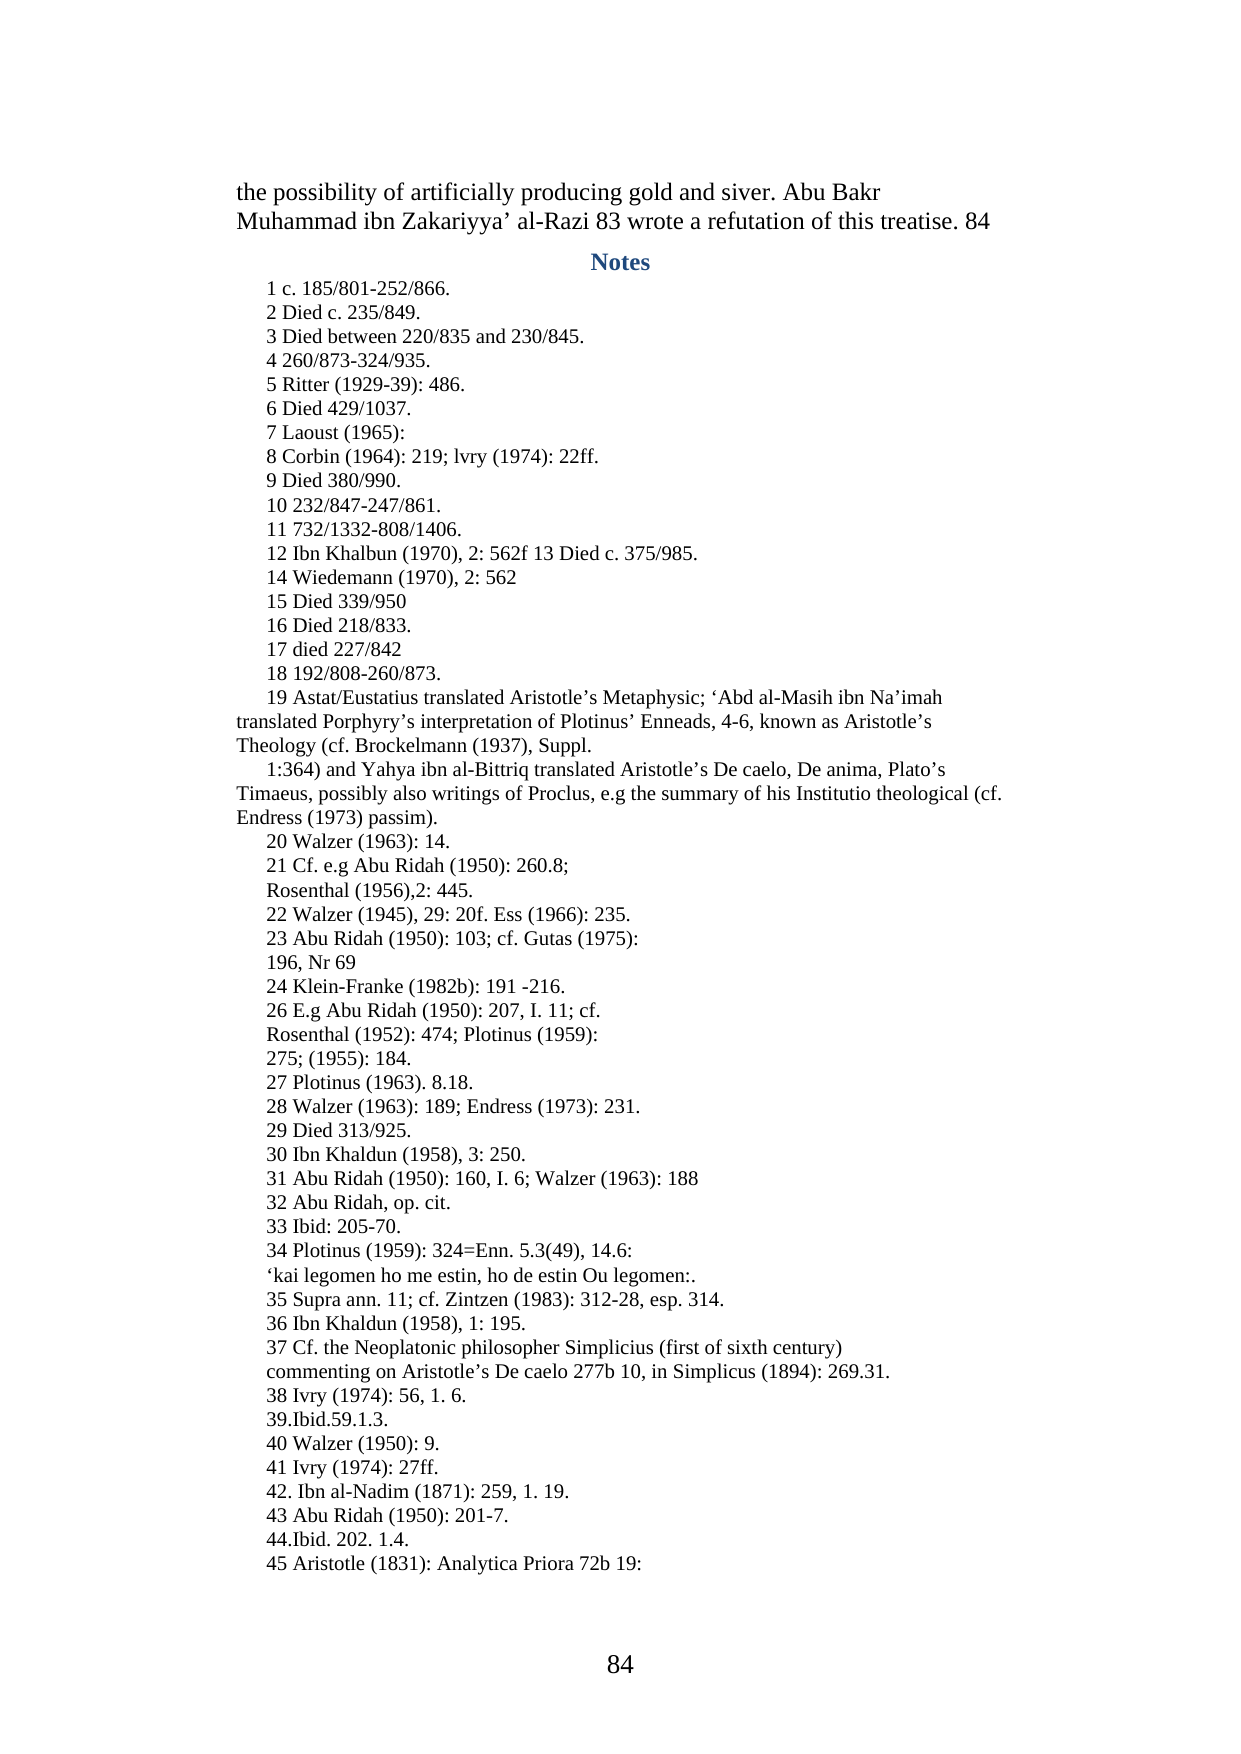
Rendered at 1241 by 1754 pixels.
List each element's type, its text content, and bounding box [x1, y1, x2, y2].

text 196, Nr 69 [236, 950, 1004, 974]
text 24 Klein-Franke (1982b): 191 -216. [236, 974, 1004, 998]
text 33 Ibid: 205-70. [236, 1214, 1004, 1238]
text 41 Ivry (1974): 27ff. [236, 1455, 1004, 1479]
text 35 Supra ann. 11; cf. Zintzen (1983): 312-28, esp. 314. [236, 1287, 1004, 1311]
text 27 Plotinus (1963). 8.18. [236, 1070, 1004, 1094]
text 45 Aristotle (1831): Analytica Priora 72b 19: [236, 1551, 1004, 1575]
text 2 Died c. 235/849. [236, 300, 1004, 324]
text 19 Astat/Eustatius translated Aristotle’s Metaphysic; ‘Abd al-Masih ibn Na’imah translated Porphyry’s interpretation of Plotinus’ Enneads, 4-6, known as Aristotle’s Theology (cf. Brockelmann (1937), Suppl. [236, 685, 1004, 757]
text commenting on Aristotle’s De caelo 277b 10, in Simplicus (1894): 269.31. [236, 1359, 1004, 1383]
text 7 Laoust (1965): [236, 420, 1004, 444]
text 20 Walzer (1963): 14. [236, 829, 1004, 853]
text 43 Abu Ridah (1950): 201-7. [236, 1503, 1004, 1527]
text 21 Cf. e.g Abu Ridah (1950): 260.8; [236, 853, 1004, 877]
text 16 Died 218/833. [236, 613, 1004, 637]
text 8 Corbin (1964): 219; lvry (1974): 22ff. [236, 444, 1004, 468]
text 40 Walzer (1950): 9. [236, 1431, 1004, 1455]
text ‘kai legomen ho me estin, ho de estin Ou legomen:. [236, 1262, 1004, 1287]
text 32 Abu Ridah, op. cit. [236, 1190, 1004, 1214]
text 34 Plotinus (1959): 324=Enn. 5.3(49), 14.6: [236, 1238, 1004, 1262]
text 275; (1955): 184. [236, 1046, 1004, 1070]
text 6 Died 429/1037. [236, 396, 1004, 420]
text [236, 177, 1004, 235]
text 31 Abu Ridah (1950): 160, I. 6; Walzer (1963): 188 [236, 1166, 1004, 1190]
text 39.Ibid.59.1.3. [236, 1407, 1004, 1431]
text 42. Ibn al-Nadim (1871): 259, 1. 19. [236, 1479, 1004, 1503]
text 9 Died 380/990. [236, 468, 1004, 492]
text 10 232/847-247/861. [236, 492, 1004, 517]
text 36 Ibn Khaldun (1958), 1: 195. [236, 1311, 1004, 1335]
text 15 Died 339/950 [236, 589, 1004, 613]
text 4 260/873-324/935. [236, 348, 1004, 372]
text 5 Ritter (1929-39): 486. [236, 372, 1004, 396]
text 17 died 227/842 [236, 637, 1004, 661]
text 12 Ibn Khalbun (1970), 2: 562f 13 Died c. 375/985. [236, 541, 1004, 565]
text 11 732/1332-808/1406. [236, 517, 1004, 541]
text 28 Walzer (1963): 189; Endress (1973): 231. [236, 1094, 1004, 1118]
text 14 Wiedemann (1970), 2: 562 [236, 565, 1004, 589]
text 23 Abu Ridah (1950): 103; cf. Gutas (1975): [236, 926, 1004, 950]
text Rosenthal (1956),2: 445. [236, 877, 1004, 902]
text Rosenthal (1952): 474; Plotinus (1959): [236, 1022, 1004, 1046]
text 26 E.g Abu Ridah (1950): 207, I. 11; cf. [236, 998, 1004, 1022]
text 44.Ibid. 202. 1.4. [236, 1527, 1004, 1551]
text 29 Died 313/925. [236, 1118, 1004, 1142]
text 22 Walzer (1945), 29: 20f. Ess (1966): 235. [236, 902, 1004, 926]
text 38 Ivry (1974): 56, 1. 6. [236, 1383, 1004, 1407]
text 30 Ibn Khaldun (1958), 3: 250. [236, 1142, 1004, 1166]
text 1 c. 185/801-252/866. [236, 276, 1004, 300]
text 1:364) and Yahya ibn al-Bittriq translated Aristotle’s De caelo, De anima, Plato’s Timaeus, possibly also writings of Proclus, e.g the summary of his Institutio theological (cf. Endress (1973) passim). [236, 757, 1004, 829]
text 37 Cf. the Neoplatonic philosopher Simplicius (first of sixth century) [236, 1335, 1004, 1359]
text 18 192/808-260/873. [236, 661, 1004, 685]
subtitle Notes [236, 247, 1004, 276]
text 3 Died between 220/835 and 230/845. [236, 324, 1004, 348]
